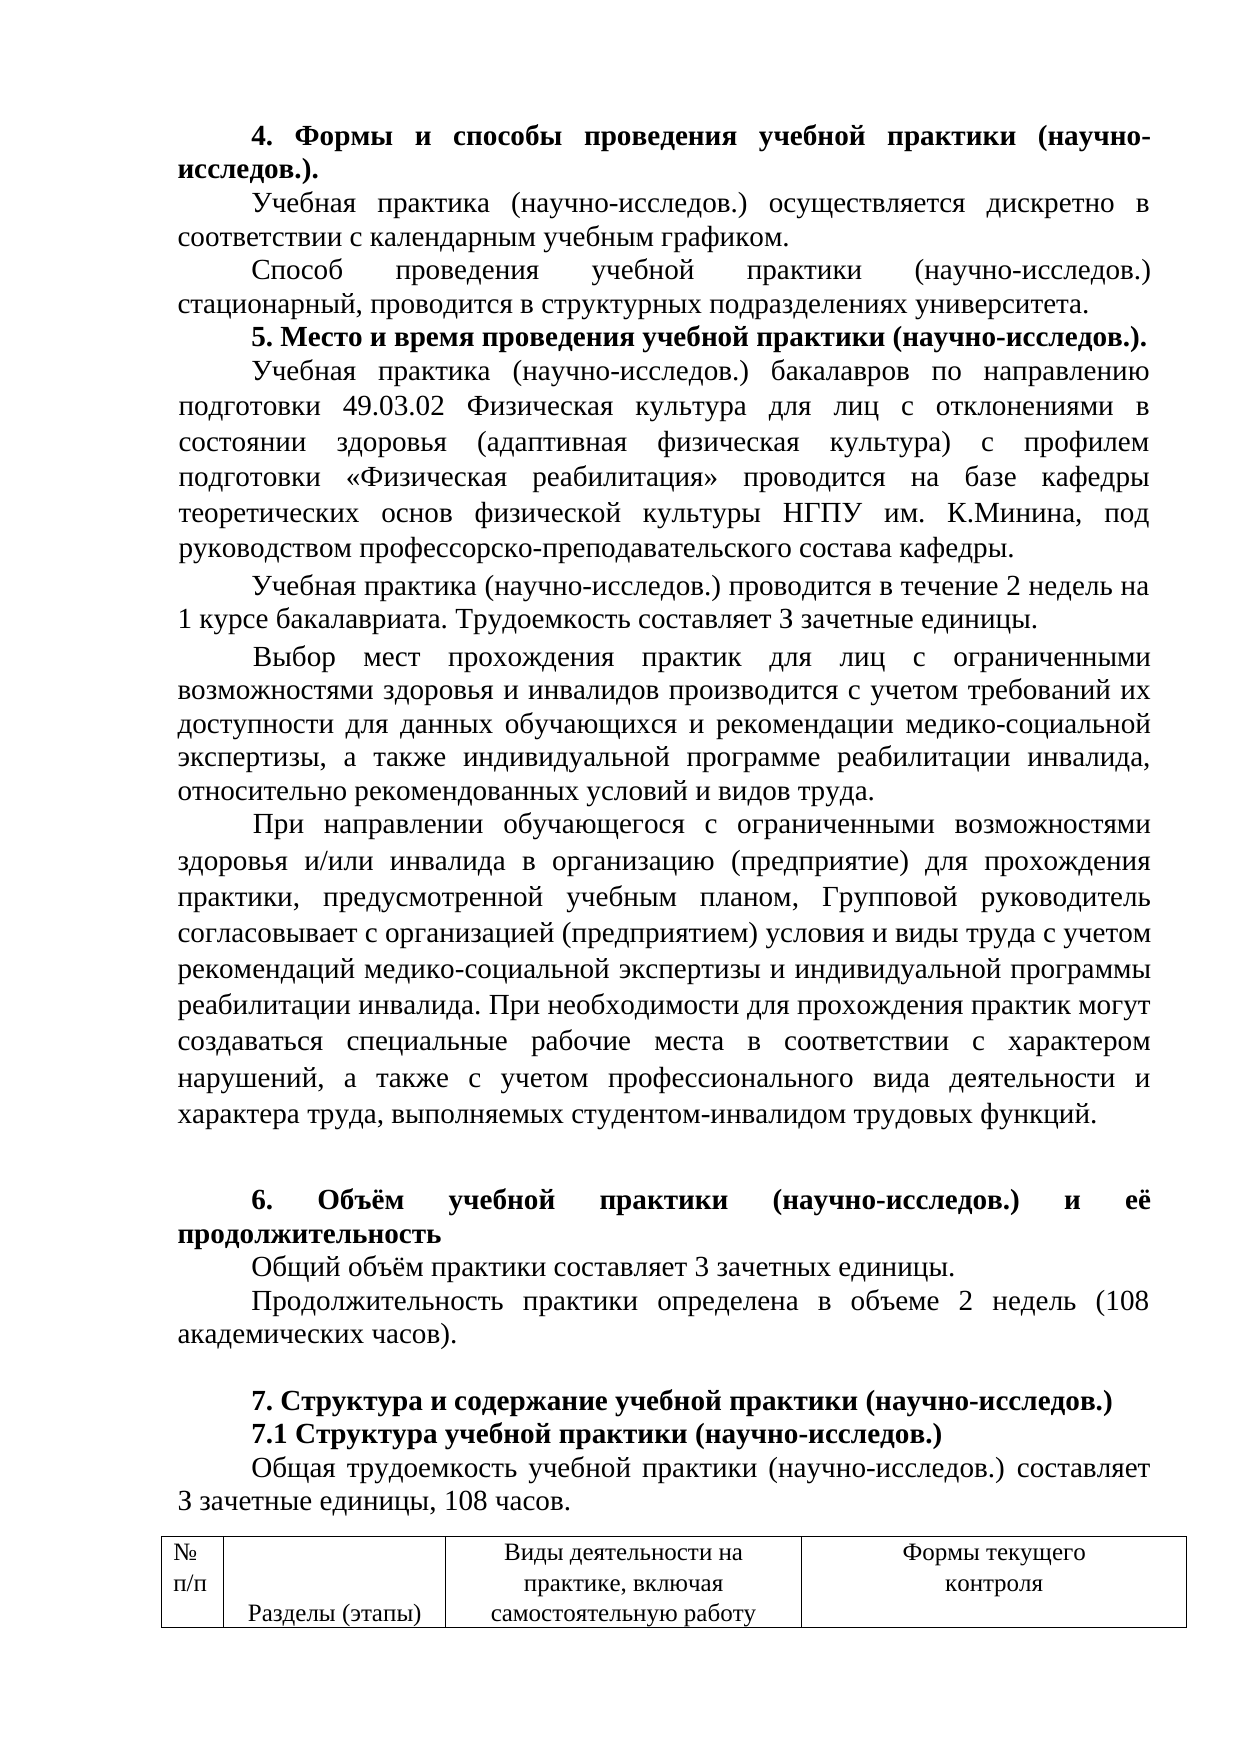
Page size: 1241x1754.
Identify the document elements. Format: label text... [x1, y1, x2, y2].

text Способ проведения учебной практики (научно-исследов.) стационарный, проводится в структурных подразделениях университета. [177, 252, 1152, 319]
text При направлении обучающегося с ограниченными возможностями здоровья и/или инвалида в организацию (предприятие) для прохождения практики, предусмотренной учебным планом, Групповой руководитель согласовывает с организацией (предприятием) условия и виды труда с учетом рекомендаций медико-социальной экспертизы и индивидуальной программы реабилитации инвалида. При необходимости для прохождения практик могут создаваться специальные рабочие места в соответствии с характером нарушений, а также с учетом профессионального вида деятельности и характера труда, выполняемых студентом-инвалидом трудовых функций. [177, 807, 1152, 1129]
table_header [446, 1537, 801, 1627]
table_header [802, 1537, 1186, 1627]
text 5. Место и время проведения учебной практики (научно-исследов.). [177, 319, 1152, 353]
text 4. Формы и способы проведения учебной практики (научно-исследов.). [177, 118, 1152, 185]
text Выбор мест прохождения практик для лиц с ограниченными возможностями здоровья и инвалидов производится с учетом требований их доступности для данных обучающихся и рекомендации медико-социальной экспертизы, а также индивидуальной программе реабилитации инвалида, относительно рекомендованных условий и видов труда. [177, 639, 1152, 807]
table_header № п/п [162, 1537, 223, 1627]
text Продолжительность практики определена в объеме 2 недель (108 академических часов). [177, 1283, 1150, 1350]
text 7. Структура и содержание учебной практики (научно-исследов.) [177, 1383, 1152, 1416]
text 7.1 Структура учебной практики (научно-исследов.) [177, 1416, 1152, 1450]
text Учебная практика (научно-исследов.) осуществляется дискретно в соответствии с календарным учебным графиком. [177, 185, 1150, 252]
text Общий объём практики составляет 3 зачетных единицы. [177, 1249, 1152, 1283]
text Общая трудоемкость учебной практики (научно-исследов.) составляет З зачетные единицы, 108 часов. [177, 1450, 1150, 1517]
text 6. Объём учебной практики (научно-исследов.) и её продолжительность [177, 1182, 1152, 1249]
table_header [224, 1537, 445, 1627]
text Учебная практика (научно-исследов.) проводится в течение 2 недель на 1 курсе бакалавриата. Трудоемкость составляет З зачетные единицы. [177, 568, 1150, 635]
text Учебная практика (научно-исследов.) бакалавров по направлению подготовки 49.03.02 Физическая культура для лиц с отклонениями в состоянии здоровья (адаптивная физическая культура) с профилем подготовки «Физическая реабилитация» проводится на базе кафедры теоретических основ физической культуры НГПУ им. К.Минина, под руководством профессорско-преподавательского состава кафедры. [178, 353, 1150, 564]
